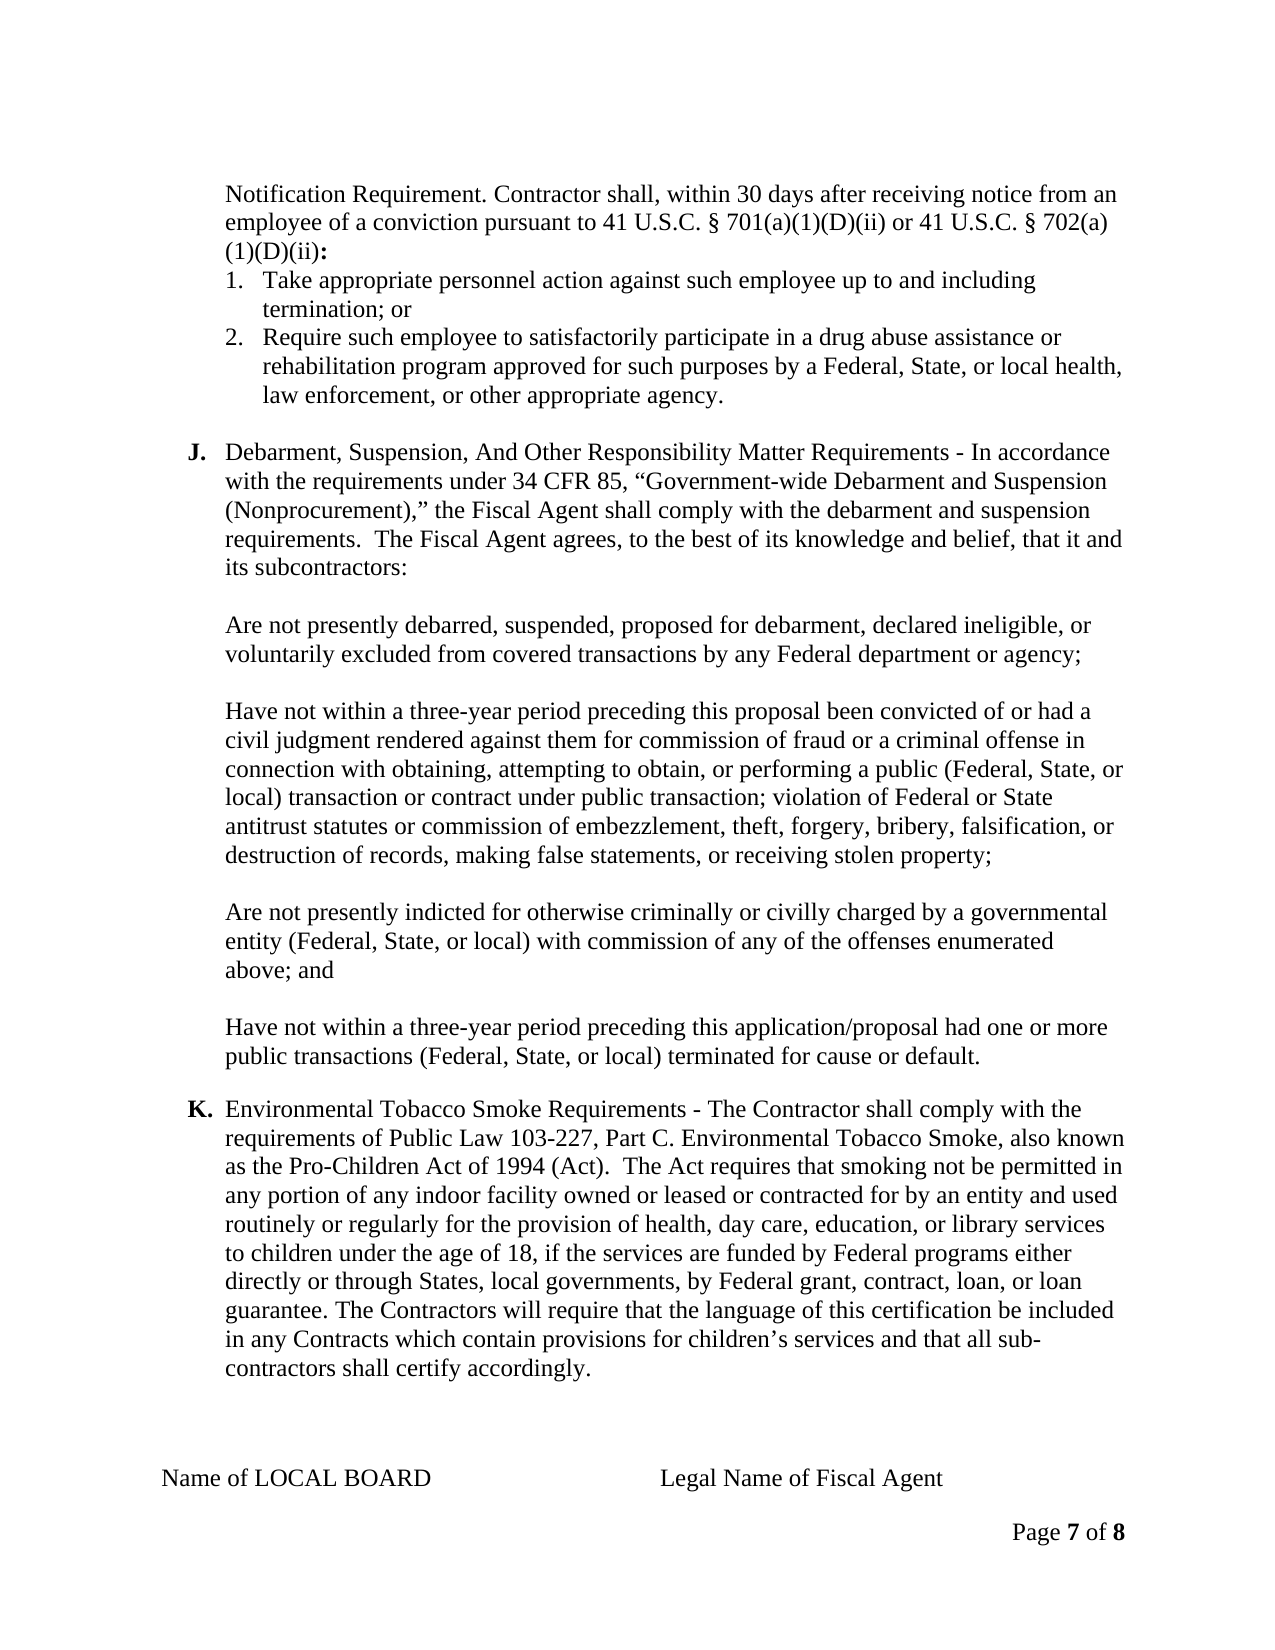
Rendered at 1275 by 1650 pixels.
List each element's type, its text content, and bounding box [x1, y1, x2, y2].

text Have not within a three-year period preceding this application/proposal had one or more public transactions (Federal, State, or local) terminated for cause or default. [225, 1012, 1125, 1070]
list Require such employee to satisfactorily participate in a drug abuse assistance or rehabilitation program approved for such purposes by a Federal, State, or local health, law enforcement, or other appropriate agency. [225, 322, 1125, 409]
list Take appropriate personnel action against such employee up to and including termination; or [225, 265, 1125, 322]
text Are not presently indicted for otherwise criminally or civilly charged by a governmental entity (Federal, State, or local) with commission of any of the offenses enumerated above; and [225, 897, 1125, 984]
text Notification Requirement. Contractor shall, within 30 days after receiving notice from an employee of a conviction pursuant to 41 U.S.C. § 701(a)(1)(D)(ii) or 41 U.S.C. § 702(a)(1)(D)(ii): [225, 179, 1125, 265]
text Have not within a three-year period preceding this proposal been convicted of or had a civil judgment rendered against them for commission of fraud or a criminal offense in connection with obtaining, attempting to obtain, or performing a public (Federal, State, or local) transaction or contract under public transaction; violation of Federal or State antitrust statutes or commission of embezzlement, theft, forgery, bribery, falsification, or destruction of records, making false statements, or receiving stolen property; [225, 696, 1125, 869]
list Environmental Tobacco Smoke Requirements - The Contractor shall comply with the requirements of Public Law 103-227, Part C. Environmental Tobacco Smoke, also known as the Pro-Children Act of 1994 (Act). The Act requires that smoking not be permitted in any portion of any indoor facility owned or leased or contracted for by an entity and used routinely or regularly for the provision of health, day care, education, or library services to children under the age of 18, if the services are funded by Federal programs either directly or through States, local governments, by Federal grant, contract, loan, or loan guarantee. The Contractors will require that the language of this certification be included in any Contracts which contain provisions for children’s services and that all sub-contractors shall certify accordingly. [187, 1094, 1125, 1381]
text Are not presently debarred, suspended, proposed for debarment, declared ineligible, or voluntarily excluded from covered transactions by any Federal department or agency; [225, 610, 1125, 667]
table_header Name of LOCAL BOARD [150, 1463, 648, 1492]
table_header Legal Name of Fiscal Agent [649, 1463, 1147, 1492]
list Debarment, Suspension, And Other Responsibility Matter Requirements - In accordance with the requirements under 34 CFR 85, “Government-wide Debarment and Suspension (Nonprocurement),” the Fiscal Agent shall comply with the debarment and suspension requirements. The Fiscal Agent agrees, to the best of its knowledge and belief, that it and its subcontractors: [187, 437, 1125, 581]
